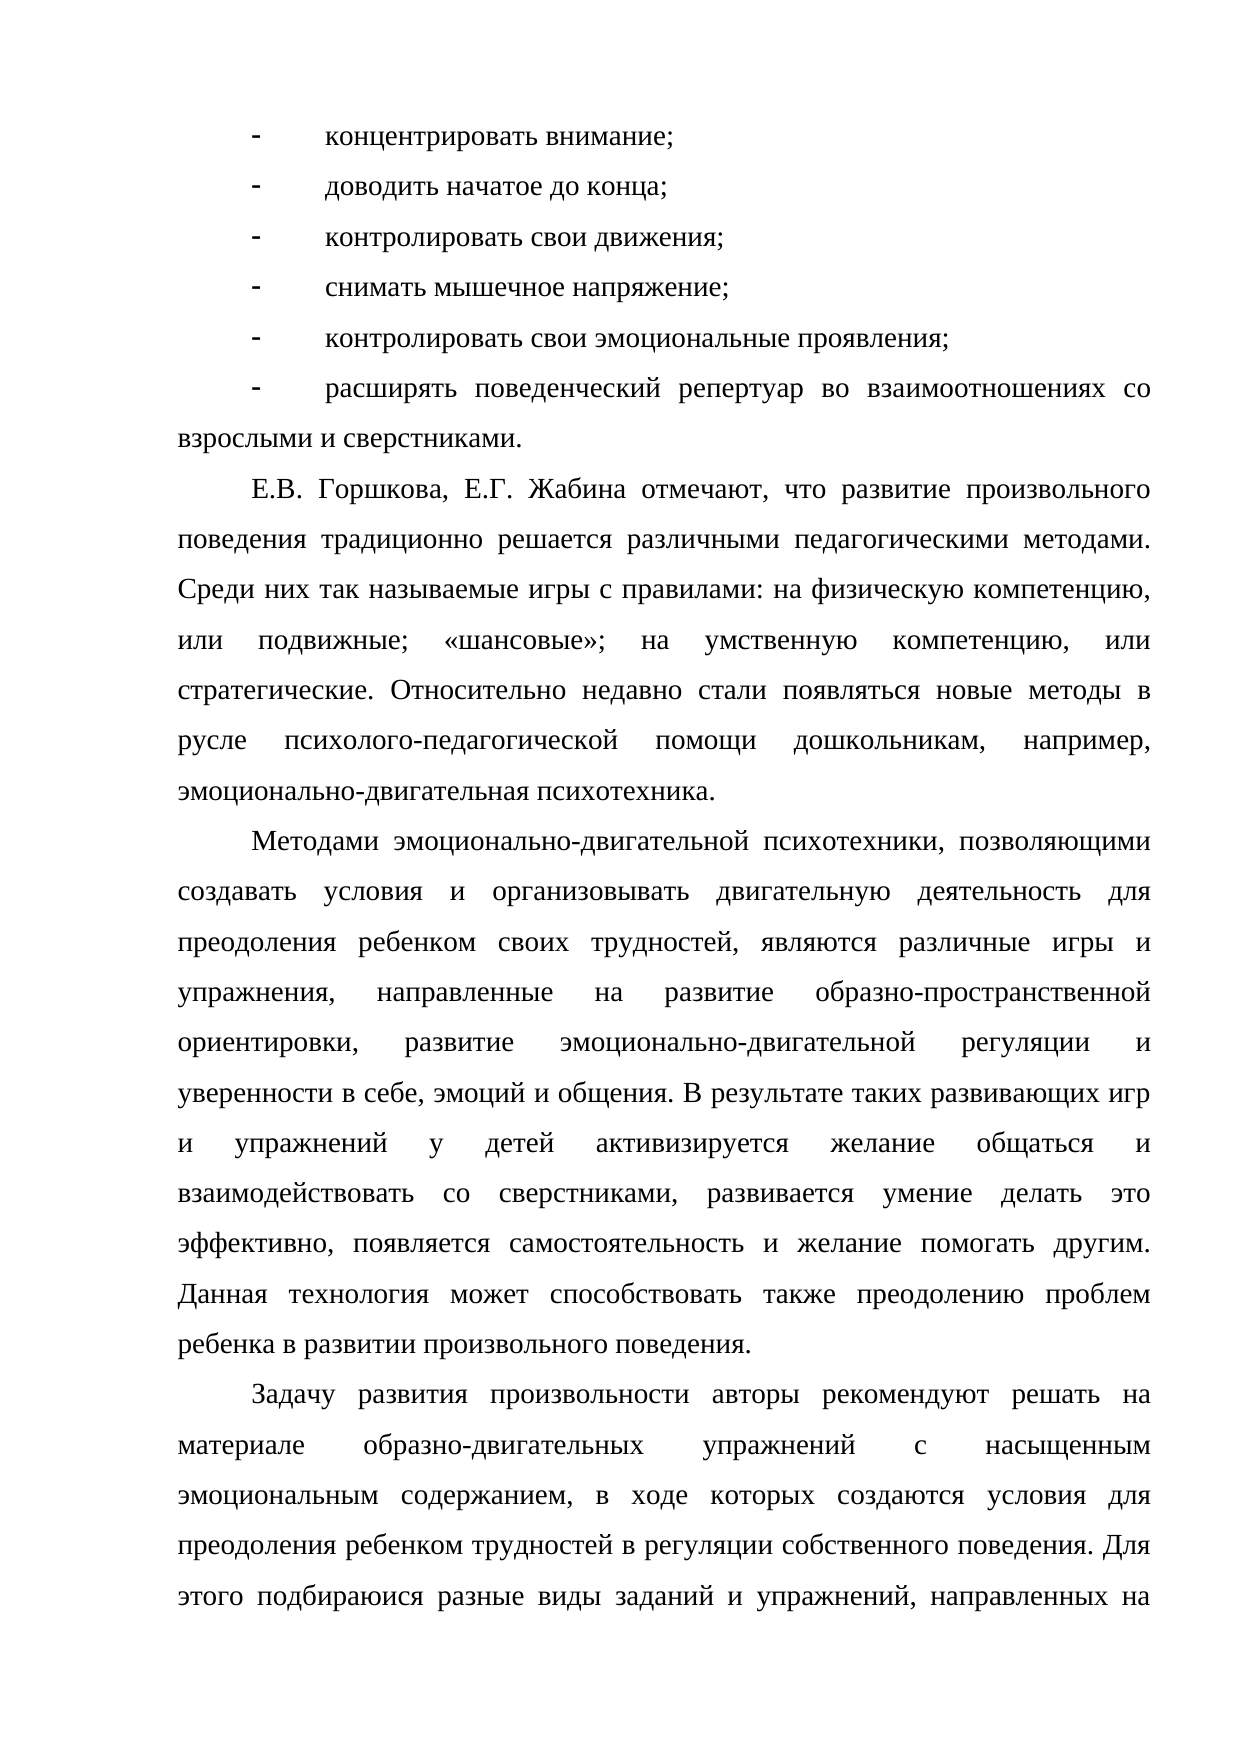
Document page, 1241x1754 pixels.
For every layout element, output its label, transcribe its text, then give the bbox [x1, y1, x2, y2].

list контролировать свои движения; [177, 219, 1152, 253]
list концентрировать внимание; [177, 118, 1152, 152]
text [177, 1377, 1152, 1611]
text Е.В. Горшкова, Е.Г. Жабина отмечают, что развитие произвольного поведения традиционно решается различными педагогическими методами. Среди них так называемые игры с правилами: на физическую компетенцию, или подвижные; «шансовые»; на умственную компетенцию, или стратегические. Относительно недавно стали появляться новые методы в русле психолого-педагогической помощи дошкольникам, например, эмоционально-двигательная психотехника. [177, 471, 1152, 806]
list расширять поведенческий репертуар во взаимоотношениях со взрослыми и сверстниками. [177, 370, 1152, 454]
text Методами эмоционально-двигательной психотехники, позволяющими создавать условия и организовывать двигательную деятельность для преодоления ребенком своих трудностей, являются различные игры и упражнения, направленные на развитие образно-пространственной ориентировки, развитие эмоционально-двигательной регуляции и уверенности в себе, эмоций и общения. В результате таких развивающих игр и упражнений у детей активизируется желание общаться и взаимодействовать со сверстниками, развивается умение делать это эффективно, появляется самостоятельность и желание помогать другим. Данная технология может способствовать также преодолению проблем ребенка в развитии произвольного поведения. [177, 823, 1152, 1360]
list снимать мышечное напряжение; [177, 269, 1152, 303]
list контролировать свои эмоциональные проявления; [177, 320, 1152, 353]
list доводить начатое до конца; [177, 168, 1152, 202]
